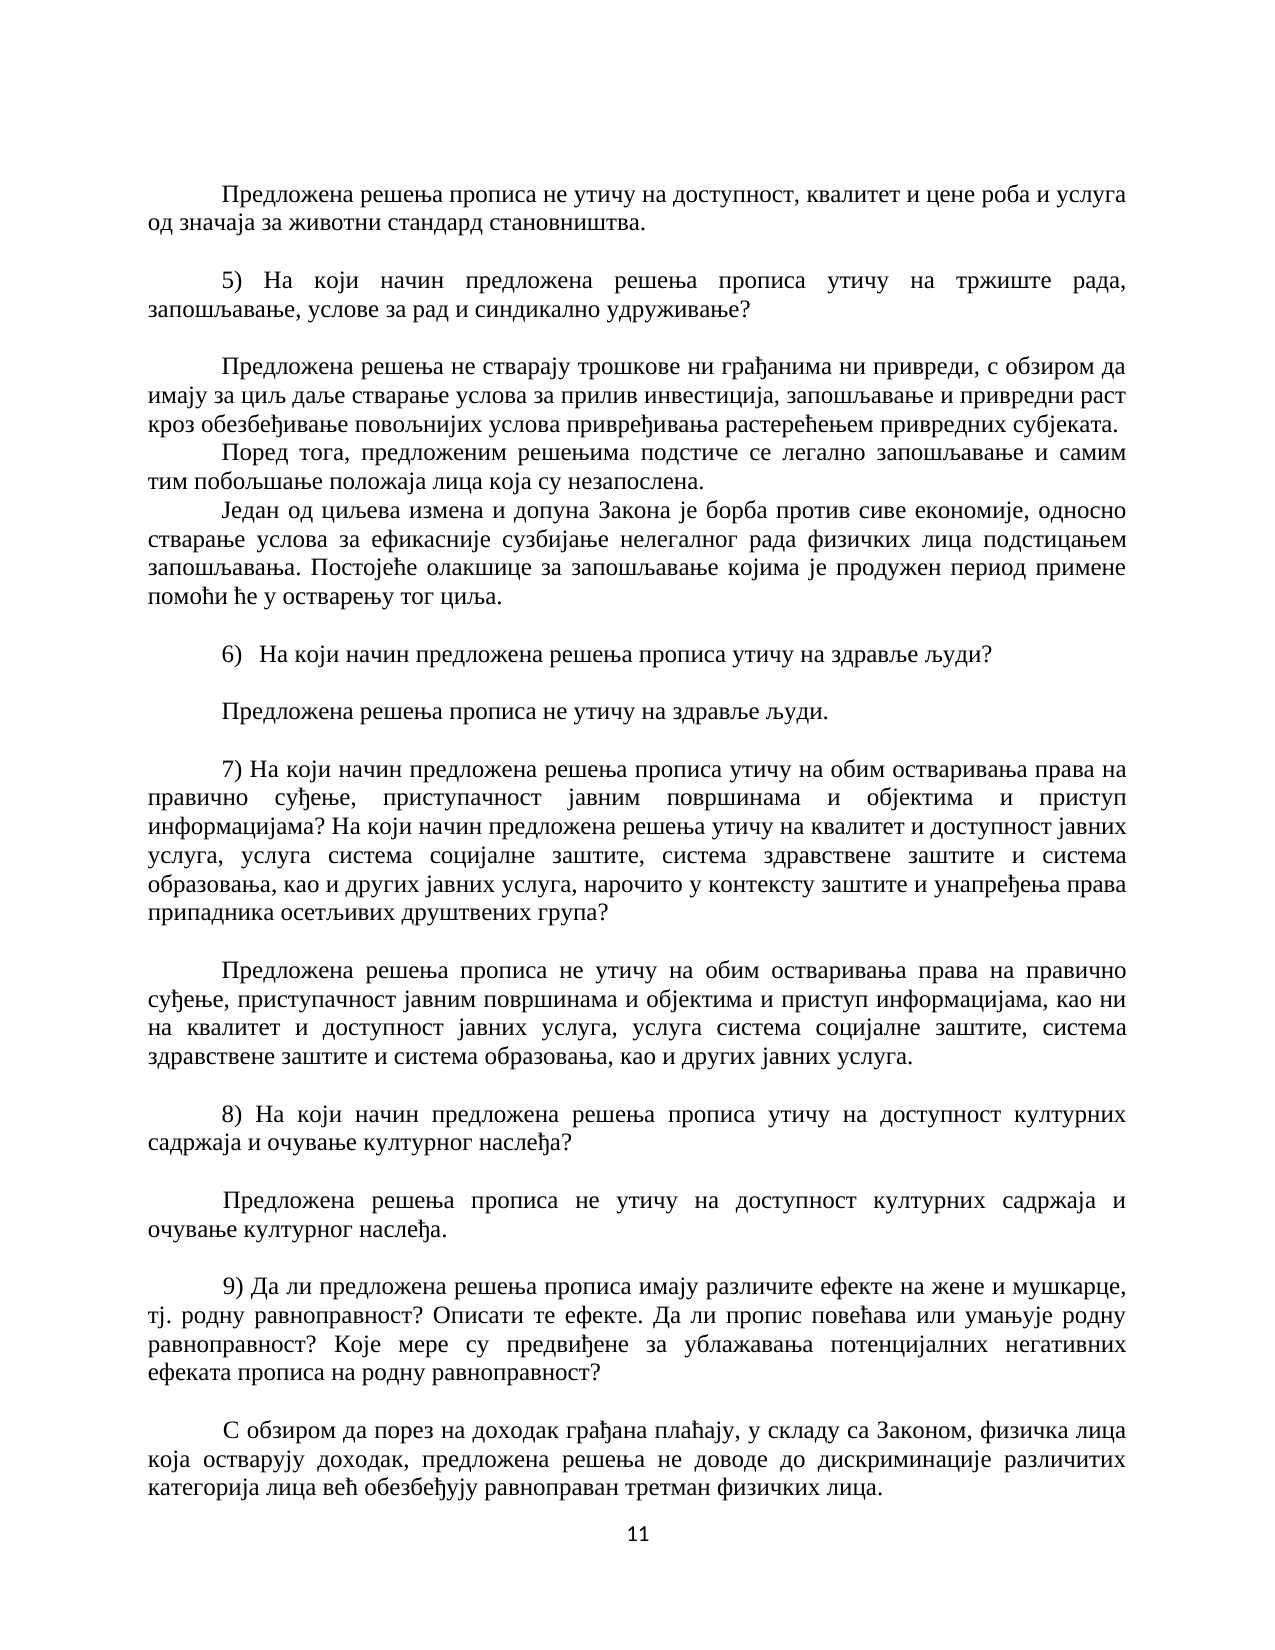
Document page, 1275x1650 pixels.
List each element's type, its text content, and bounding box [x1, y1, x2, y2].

text Предложена решења прописа не утичу на доступност културних садржаја и очување културног наслеђа. [148, 1185, 1127, 1242]
text Један од циљева измена и допуна Закона је борба против сиве економије, односно стварање услова за ефикасније сузбијање нелегалног рада физичких лица подстицањем запошљавања. Постојеће олакшице за запошљавање којима је продужен период примене помоћи ће у остварењу тог циља. [148, 495, 1127, 610]
text 9) Да ли предложена решења прописа имају различите ефекте на жене и мушкарце, тј. родну равноправност? Описати те ефекте. Да ли пропис повећава или умањује родну равноправност? Које мере су предвиђене за ублажавања потенцијалних негативних ефеката прописа на родну равноправност? [148, 1271, 1127, 1386]
text Предложена решења не стварају трошкове ни грађанима ни привреди, с обзиром да имају за циљ даље стварање услова за прилив инвестиција, запошљавање и привредни раст кроз обезбеђивање повољнијих услова привређивања растерећењем привредних субјеката. [148, 351, 1127, 437]
text Предложена решења прописа не утичу на здравље људи. [148, 696, 1127, 725]
text 7) На који начин предложена решења прописа утичу на обим остваривања права на правично суђење, приступачност јавним површинама и објектима и приступ информацијама? На који начин предложена решења утичу на квалитет и доступност јавних услуга, услуга система социјалне заштите, система здравствене заштите и система образовања, као и других јавних услуга, нарочито у контексту заштите и унапређења права припадника осетљивих друштвених група? [148, 754, 1127, 926]
list На који начин предложена решења прописа утичу на здравље људи? [221, 639, 1127, 667]
text 8) На који начин предложена решења прописа утичу на доступност културних садржаја и очување културног наслеђа? [148, 1099, 1127, 1156]
text Предложена решења прописа не утичу на доступност, квалитет и цене роба и услуга од значаја за животни стандард становништва. [148, 179, 1127, 236]
text Поред тога, предложеним решењима подстиче се легално запошљавање и самим тим побољшање положаја лица која су незапослена. [148, 437, 1127, 495]
text 5) На који начин предложена решења прописа утичу на тржиште рада, запошљавање, услове за рад и синдикално удруживање? [148, 265, 1127, 322]
text Предложена решења прописа не утичу на обим остваривања права на правично суђење, приступачност јавним површинама и објектима и приступ информацијама, као ни на квалитет и доступност јавних услуга, услуга система социјалне заштите, система здравствене заштите и система образовања, као и других јавних услуга. [148, 955, 1127, 1070]
text С обзиром да порез на доходак грађана плаћају, у складу са Законом, физичка лица која остварују доходак, предложена решења не доводе до дискриминације различитих категорија лица већ обезбеђују равноправан третман физичких лица. [148, 1415, 1127, 1501]
